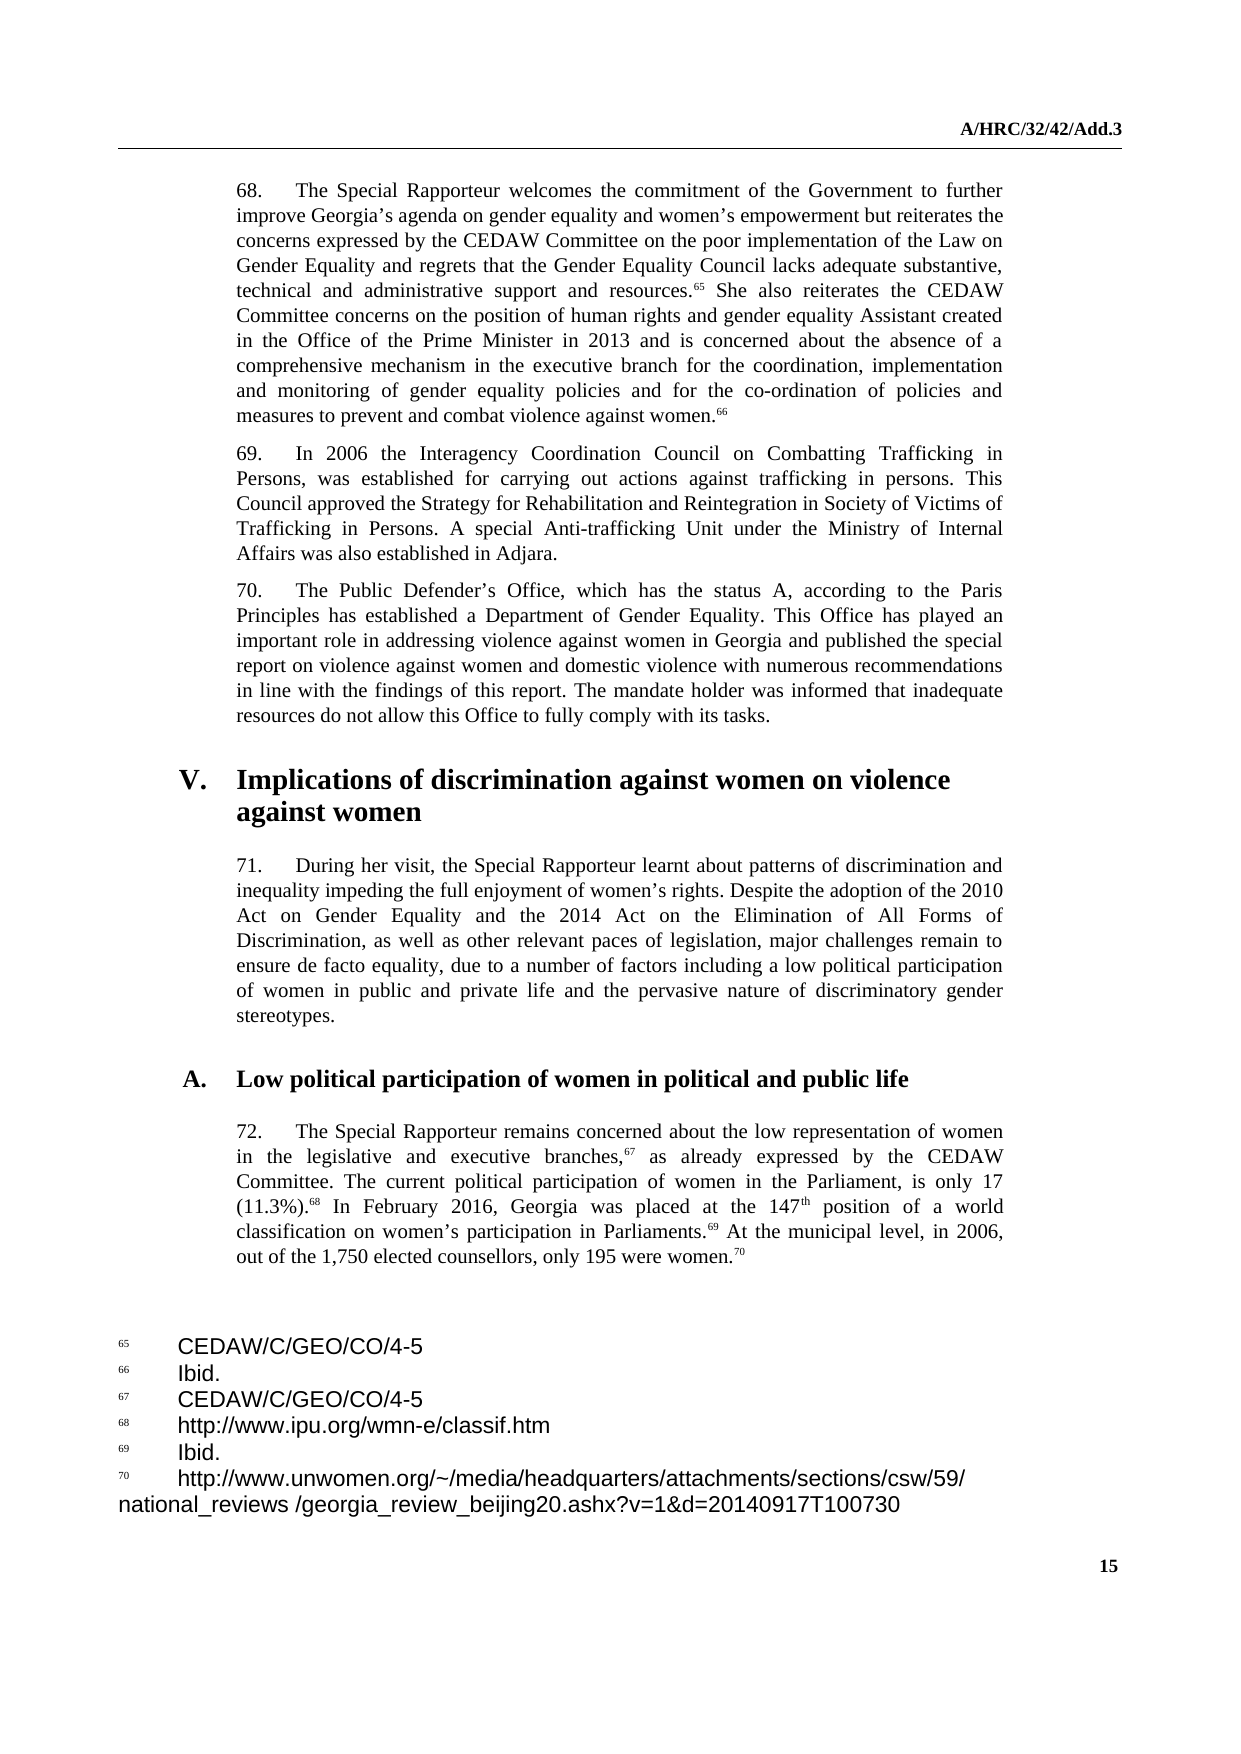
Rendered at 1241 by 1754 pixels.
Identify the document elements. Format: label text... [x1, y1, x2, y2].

text V. Implications of discrimination against women on violence against women [118, 765, 1004, 827]
text 70. The Public Defender’s Office, which has the status A, according to the Paris Principles has established a Department of Gender Equality. This Office has played an important role in addressing violence against women in Georgia and published the special report on violence against women and domestic violence with numerous recommendations in line with the findings of this report. The mandate holder was informed that inadequate resources do not allow this Office to fully comply with its tasks. [236, 577, 1004, 727]
text 68. The Special Rapporteur welcomes the commitment of the Government to further improve Georgia’s agenda on gender equality and women’s empowerment but reiterates the concerns expressed by the CEDAW Committee on the poor implementation of the Law on Gender Equality and regrets that the Gender Equality Council lacks adequate substantive, technical and administrative support and resources. She also reiterates the CEDAW Committee concerns on the position of human rights and gender equality Assistant created in the Office of the Prime Minister in 2013 and is concerned about the absence of a comprehensive mechanism in the executive branch for the coordination, implementation and monitoring of gender equality policies and for the co-ordination of policies and measures to prevent and combat violence against women. [236, 177, 1004, 427]
text 71. During her visit, the Special Rapporteur learnt about patterns of discrimination and inequality impeding the full enjoyment of women’s rights. Despite the adoption of the 2010 Act on Gender Equality and the 2014 Act on the Elimination of All Forms of Discrimination, as well as other relevant paces of legislation, major challenges remain to ensure de facto equality, due to a number of factors including a low political participation of women in public and private life and the pervasive nature of discriminatory gender stereotypes. [236, 852, 1004, 1027]
text 69. In 2006 the Interagency Coordination Council on Combatting Trafficking in Persons, was established for carrying out actions against trafficking in persons. This Council approved the Strategy for Rehabilitation and Reintegration in Society of Victims of Trafficking in Persons. A special Anti-trafficking Unit under the Ministry of Internal Affairs was also established in Adjara. [236, 440, 1004, 565]
text 72. The Special Rapporteur remains concerned about the low representation of women in the legislative and executive branches, as already expressed by the CEDAW Committee. The current political participation of women in the Parliament, is only 17 (11.3%). In February 2016, Georgia was placed at the 147th position of a world classification on women’s participation in Parliaments. At the municipal level, in 2006, out of the 1,750 elected counsellors, only 195 were women. [236, 1118, 1004, 1268]
text A. Low political participation of women in political and public life [118, 1065, 1004, 1093]
